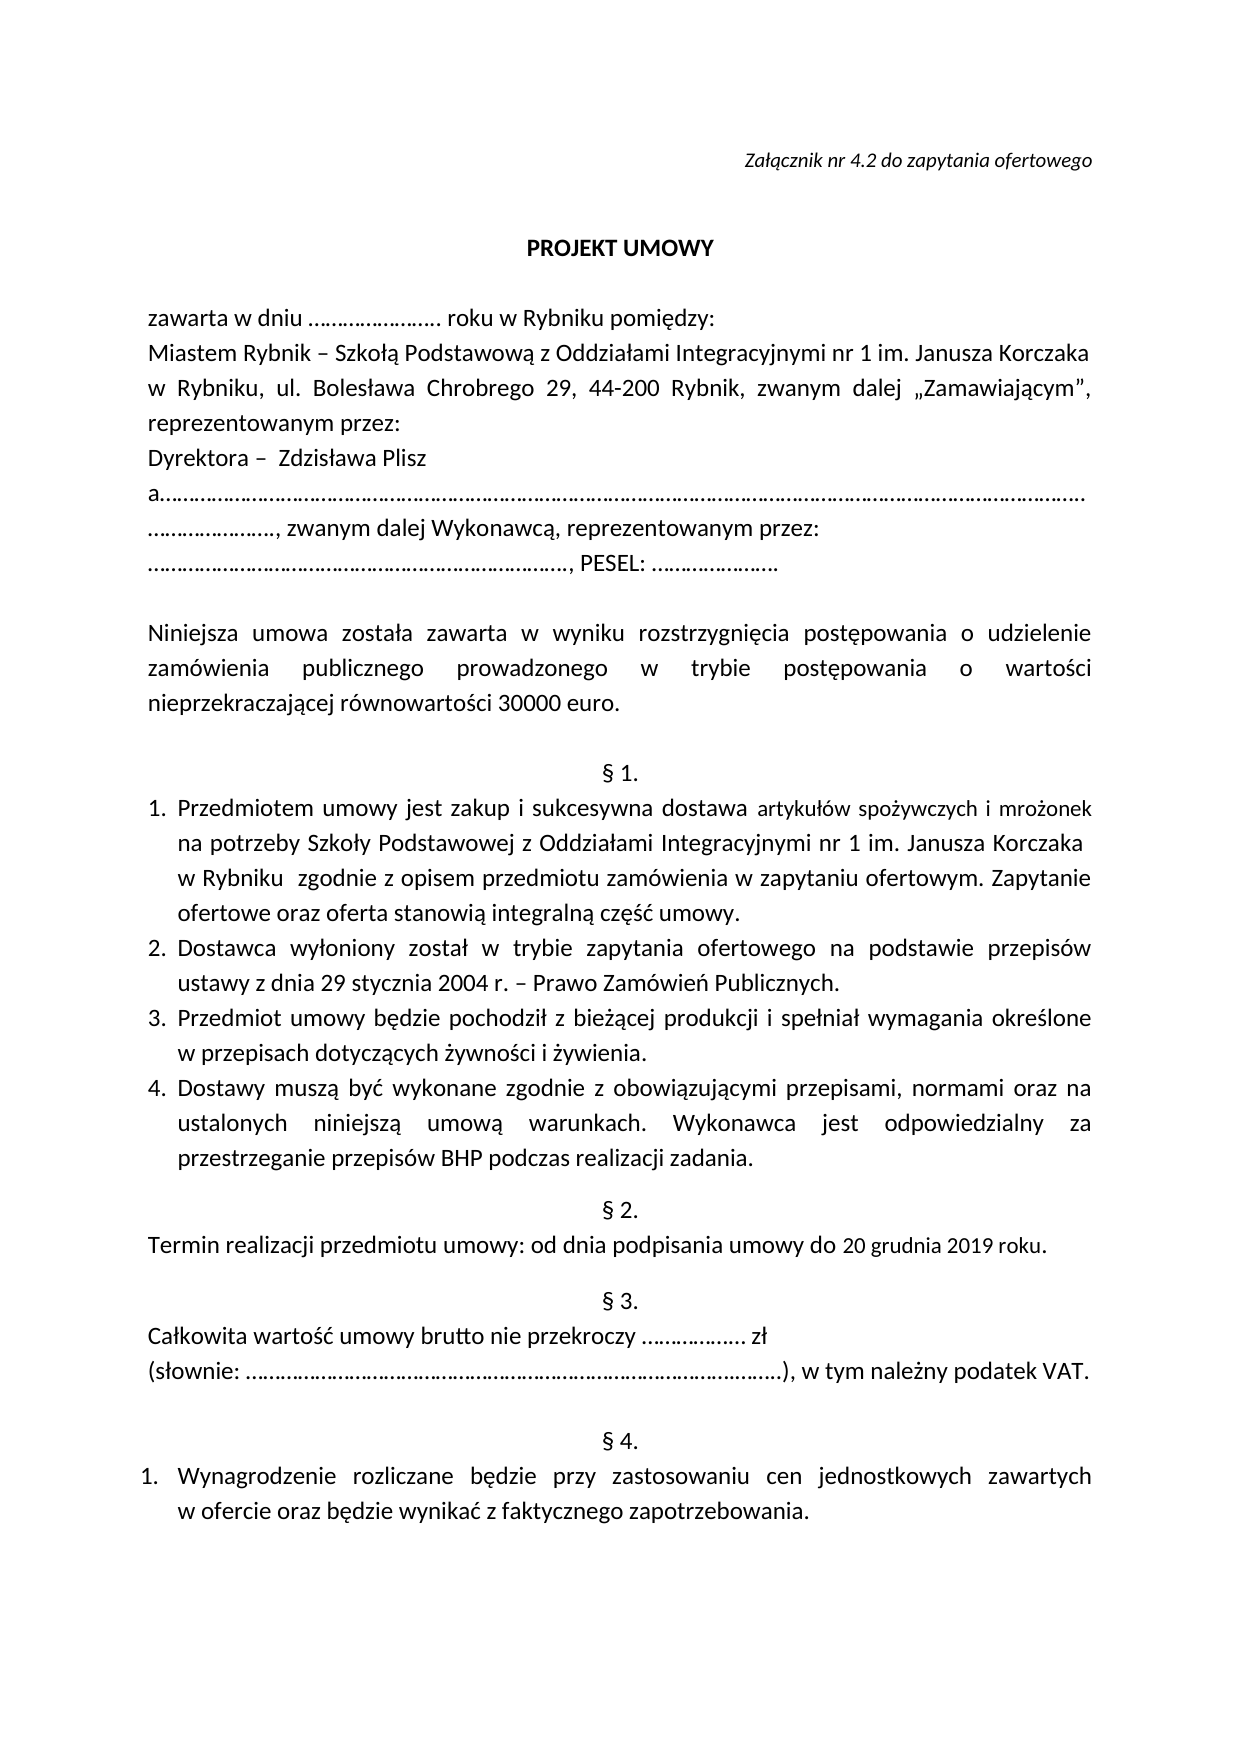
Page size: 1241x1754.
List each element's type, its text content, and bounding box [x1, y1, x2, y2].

text Całkowita wartość umowy brutto nie przekroczy ……………… zł [148, 1320, 1093, 1351]
text w Rybniku, ul. Bolesława Chrobrego 29, 44-200 Rybnik, zwanym dalej „Zamawiającym”, reprezentowanym przez: [148, 373, 1093, 438]
text Niniejsza umowa została zawarta w wyniku rozstrzygnięcia postępowania o udzielenie zamówienia publicznego prowadzonego w trybie postępowania o wartości nieprzekraczającej równowartości 30000 euro. [148, 618, 1093, 718]
list Przedmiotem umowy jest zakup i sukcesywna dostawa artykułów spożywczych i mrożonek na potrzeby Szkoły Podstawowej z Oddziałami Integracyjnymi nr 1 im. Janusza Korczaka w Rybniku zgodnie z opisem przedmiotu zamówienia w zapytaniu ofertowym. Zapytanie ofertowe oraz oferta stanowią integralną część umowy. [148, 793, 1093, 928]
list Wynagrodzenie rozliczane będzie przy zastosowaniu cen jednostkowych zawartych w ofercie oraz będzie wynikać z faktycznego zapotrzebowania. [140, 1460, 1093, 1526]
text a…………………………………………………………………………………………………………………………………………….. [148, 478, 1093, 508]
text …………………., zwanym dalej Wykonawcą, reprezentowanym przez: [148, 513, 1093, 543]
list Dostawy muszą być wykonane zgodnie z obowiązującymi przepisami, normami oraz na ustalonych niniejszą umową warunkach. Wykonawca jest odpowiedzialny za przestrzeganie przepisów BHP podczas realizacji zadania. [148, 1073, 1093, 1173]
text PROJEKT UMOWY [148, 233, 1093, 263]
text § 3. [148, 1285, 1093, 1316]
text § 1. [148, 758, 1093, 788]
text Miastem Rybnik – Szkołą Podstawową z Oddziałami Integracyjnymi nr 1 im. Janusza Korczaka [148, 338, 1093, 368]
list Przedmiot umowy będzie pochodził z bieżącej produkcji i spełniał wymagania określone w przepisach dotyczących żywności i żywienia. [148, 1003, 1093, 1068]
text Termin realizacji przedmiotu umowy: od dnia podpisania umowy do 20 grudnia 2019 roku. [148, 1229, 1093, 1260]
text Dyrektora – Zdzisława Plisz [148, 443, 1093, 473]
text ………………………………………………………………., PESEL: …………………. [148, 548, 1093, 578]
text Załącznik nr 4.2 do zapytania ofertowego [148, 148, 1093, 173]
text (słownie: ………………………………………………………………………….……..), w tym należny podatek VAT. [148, 1355, 1093, 1386]
text § 2. [148, 1194, 1093, 1225]
list Dostawca wyłoniony został w trybie zapytania ofertowego na podstawie przepisów ustawy z dnia 29 stycznia 2004 r. – Prawo Zamówień Publicznych. [148, 933, 1093, 998]
text zawarta w dniu ………………….. roku w Rybniku pomiędzy: [148, 303, 1093, 333]
text § 4. [148, 1425, 1093, 1456]
